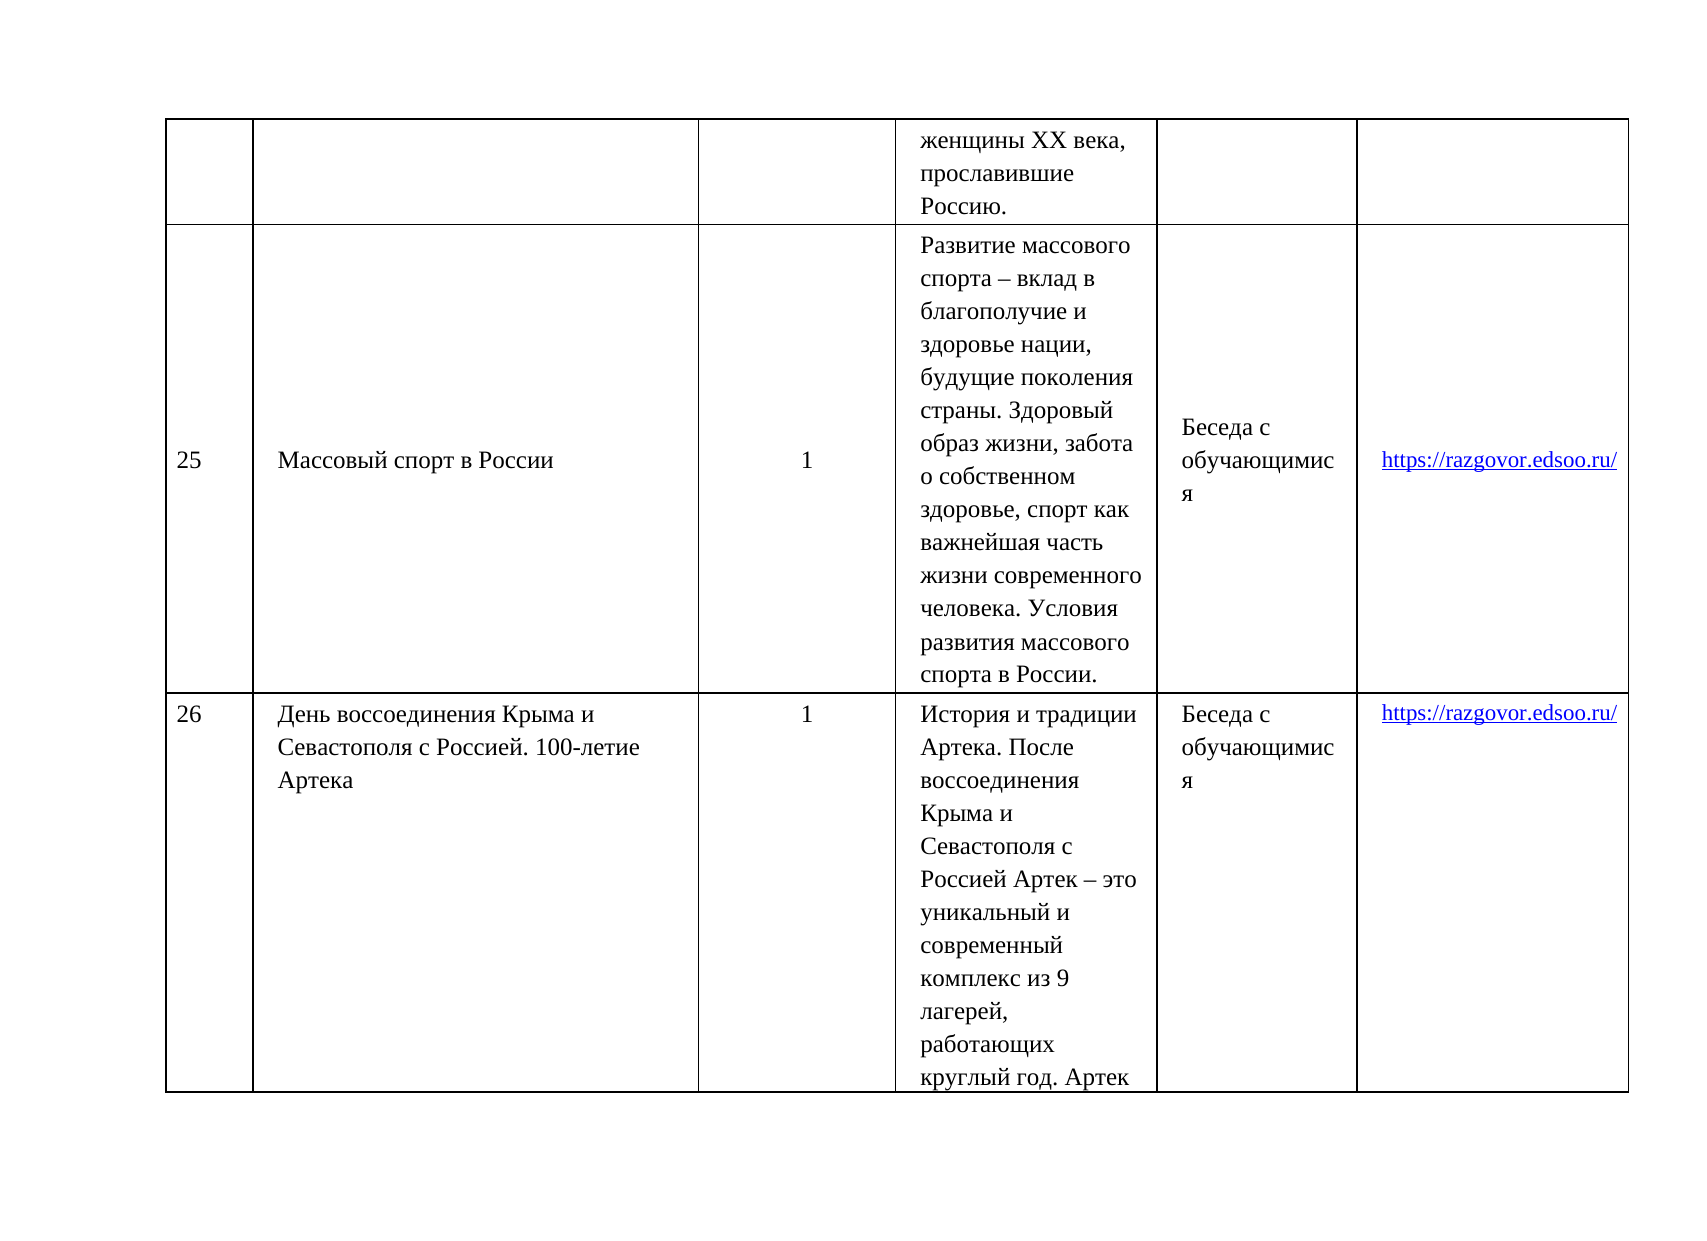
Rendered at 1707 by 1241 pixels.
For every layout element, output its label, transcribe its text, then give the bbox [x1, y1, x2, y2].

table_cell 1 [699, 225, 895, 692]
table_cell 26 [167, 694, 252, 1091]
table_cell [254, 120, 698, 223]
table_cell 1 [699, 120, 895, 223]
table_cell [1158, 120, 1356, 223]
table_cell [1358, 120, 1628, 223]
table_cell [896, 120, 1156, 223]
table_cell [1158, 694, 1356, 1091]
table_cell Развитие массового спорта – вклад в благополучие и здоровье нации, будущие поколения страны. Здоровый образ жизни, забота о собственном здоровье, спорт как важнейшая часть жизни современного человека. Условия развития массового спорта в России. [896, 225, 1156, 692]
table_cell 25 [167, 225, 252, 692]
table_cell 1 [699, 694, 895, 1091]
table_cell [254, 694, 698, 1091]
table_cell Массовый спорт в России [254, 225, 698, 692]
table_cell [1358, 694, 1628, 1091]
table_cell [896, 694, 1156, 1091]
table_cell Беседа с обучающимися [1158, 225, 1356, 692]
table_cell 24 [167, 120, 252, 223]
table_cell https://razgovor.edsoo.ru/ [1358, 225, 1628, 692]
